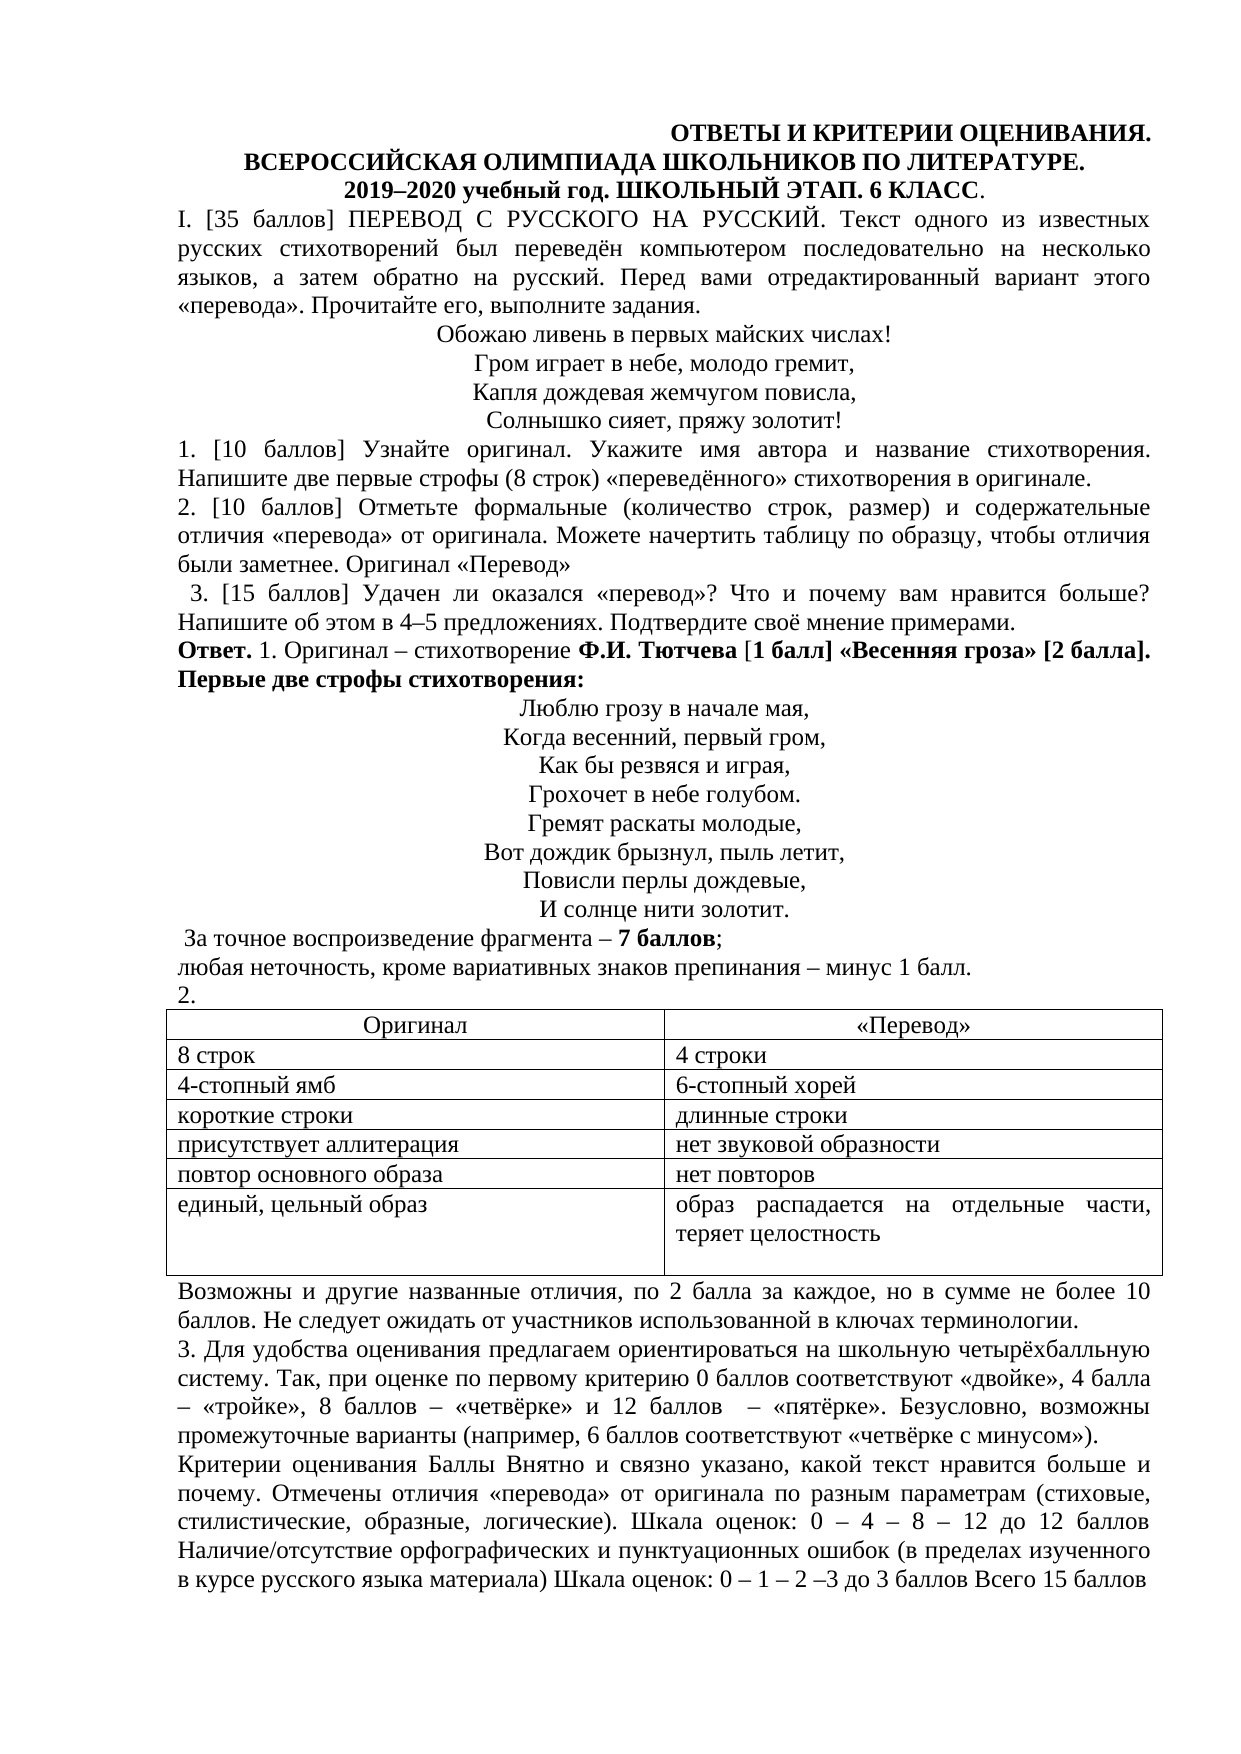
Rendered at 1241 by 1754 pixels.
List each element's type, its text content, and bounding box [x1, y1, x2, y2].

table_cell единый, цельный образ [167, 1189, 664, 1275]
table_cell длинные строки [665, 1100, 1162, 1128]
table_header «Перевод» [665, 1010, 1162, 1039]
text Критерии оценивания Баллы Внятно и связно указано, какой текст нравится больше и почему. Отмечены отличия «перевода» от оригинала по разным параметрам (стиховые, стилистические, образные, логические). Шкала оценок: 0 – 4 – 8 – 12 до 12 баллов Наличие/отсутствие орфографических и пунктуационных ошибок (в пределах изученного в курсе русского языка материала) Шкала оценок: 0 – 1 – 2 –3 до 3 баллов Всего 15 баллов [177, 1449, 1152, 1593]
table_cell нет повторов [665, 1159, 1162, 1188]
table_cell 4-стопный ямб [167, 1070, 664, 1099]
text ВСЕРОССИЙСКАЯ ОЛИМПИАДА ШКОЛЬНИКОВ ПО ЛИТЕРАТУРЕ. [177, 147, 1152, 176]
text Капля дождевая жемчугом повисла, [177, 377, 1152, 406]
text Гремят раскаты молодые, [177, 808, 1152, 837]
text Грохочет в небе голубом. [177, 779, 1152, 808]
text 2019–2020 учебный год. ШКОЛЬНЫЙ ЭТАП. 6 КЛАСС. [177, 176, 1152, 204]
text Повисли перлы дождевые, [177, 866, 1152, 894]
table_cell присутствует аллитерация [167, 1130, 664, 1158]
text I. [35 баллов] ПЕРЕВОД С РУССКОГО НА РУССКИЙ. Текст одного из известных русских стихотворений был переведён компьютером последовательно на несколько языков, а затем обратно на русский. Перед вами отредактированный вариант этого «перевода». Прочитайте его, выполните задания. [177, 204, 1152, 319]
table_cell 6-стопный хорей [665, 1070, 1162, 1099]
text 2. [10 баллов] Отметьте формальные (количество строк, размер) и содержательные отличия «перевода» от оригинала. Можете начертить таблицу по образцу, чтобы отличия были заметнее. Оригинал «Перевод» [177, 492, 1152, 578]
text И солнце нити золотит. [177, 894, 1152, 923]
text Люблю грозу в начале мая, [177, 693, 1152, 722]
text Солнышко сияет, пряжу золотит! [177, 406, 1152, 434]
table_cell 8 строк [167, 1040, 664, 1069]
text Ответ. 1. Оригинал – стихотворение Ф.И. Тютчева [1 балл] «Весенняя гроза» [2 балла]. Первые две строфы стихотворения: [177, 636, 1152, 693]
text 3. [15 баллов] Удачен ли оказался «перевод»? Что и почему вам нравится больше? Напишите об этом в 4–5 предложениях. Подтвердите своё мнение примерами. [177, 578, 1152, 636]
text Гром играет в небе, молодо гремит, [177, 348, 1152, 377]
text любая неточность, кроме вариативных знаков препинания – минус 1 балл. [177, 952, 1152, 981]
table_cell повтор основного образа [167, 1159, 664, 1188]
text За точное воспроизведение фрагмента – 7 баллов; [177, 923, 1152, 952]
table_cell короткие строки [167, 1100, 664, 1128]
table_header Оригинал [167, 1010, 664, 1039]
text ОТВЕТЫ И КРИТЕРИИ ОЦЕНИВАНИЯ. [177, 118, 1152, 147]
text Вот дождик брызнул, пыль летит, [177, 837, 1152, 866]
table_cell нет звуковой образности [665, 1130, 1162, 1158]
text 2. [177, 981, 1152, 1009]
table_cell образ распадается на отдельные части, теряет целостность [665, 1189, 1162, 1275]
text Обожаю ливень в первых майских числах! [177, 319, 1152, 348]
text Возможны и другие названные отличия, по 2 балла за каждое, но в сумме не более 10 баллов. Не следует ожидать от участников использованной в ключах терминологии. [177, 1276, 1152, 1334]
text 1. [10 баллов] Узнайте оригинал. Укажите имя автора и название стихотворения. Напишите две первые строфы (8 строк) «переведённого» стихотворения в оригинале. [177, 434, 1152, 492]
text Когда весенний, первый гром, [177, 722, 1152, 751]
text Как бы резвяся и играя, [177, 751, 1152, 779]
text 3. Для удобства оценивания предлагаем ориентироваться на школьную четырёхбалльную систему. Так, при оценке по первому критерию 0 баллов соответствуют «двойке», 4 балла – «тройке», 8 баллов – «четвёрке» и 12 баллов – «пятёрке». Безусловно, возможны промежуточные варианты (например, 6 баллов соответствуют «четвёрке с минусом»). [177, 1334, 1152, 1449]
table_cell 4 строки [665, 1040, 1162, 1069]
